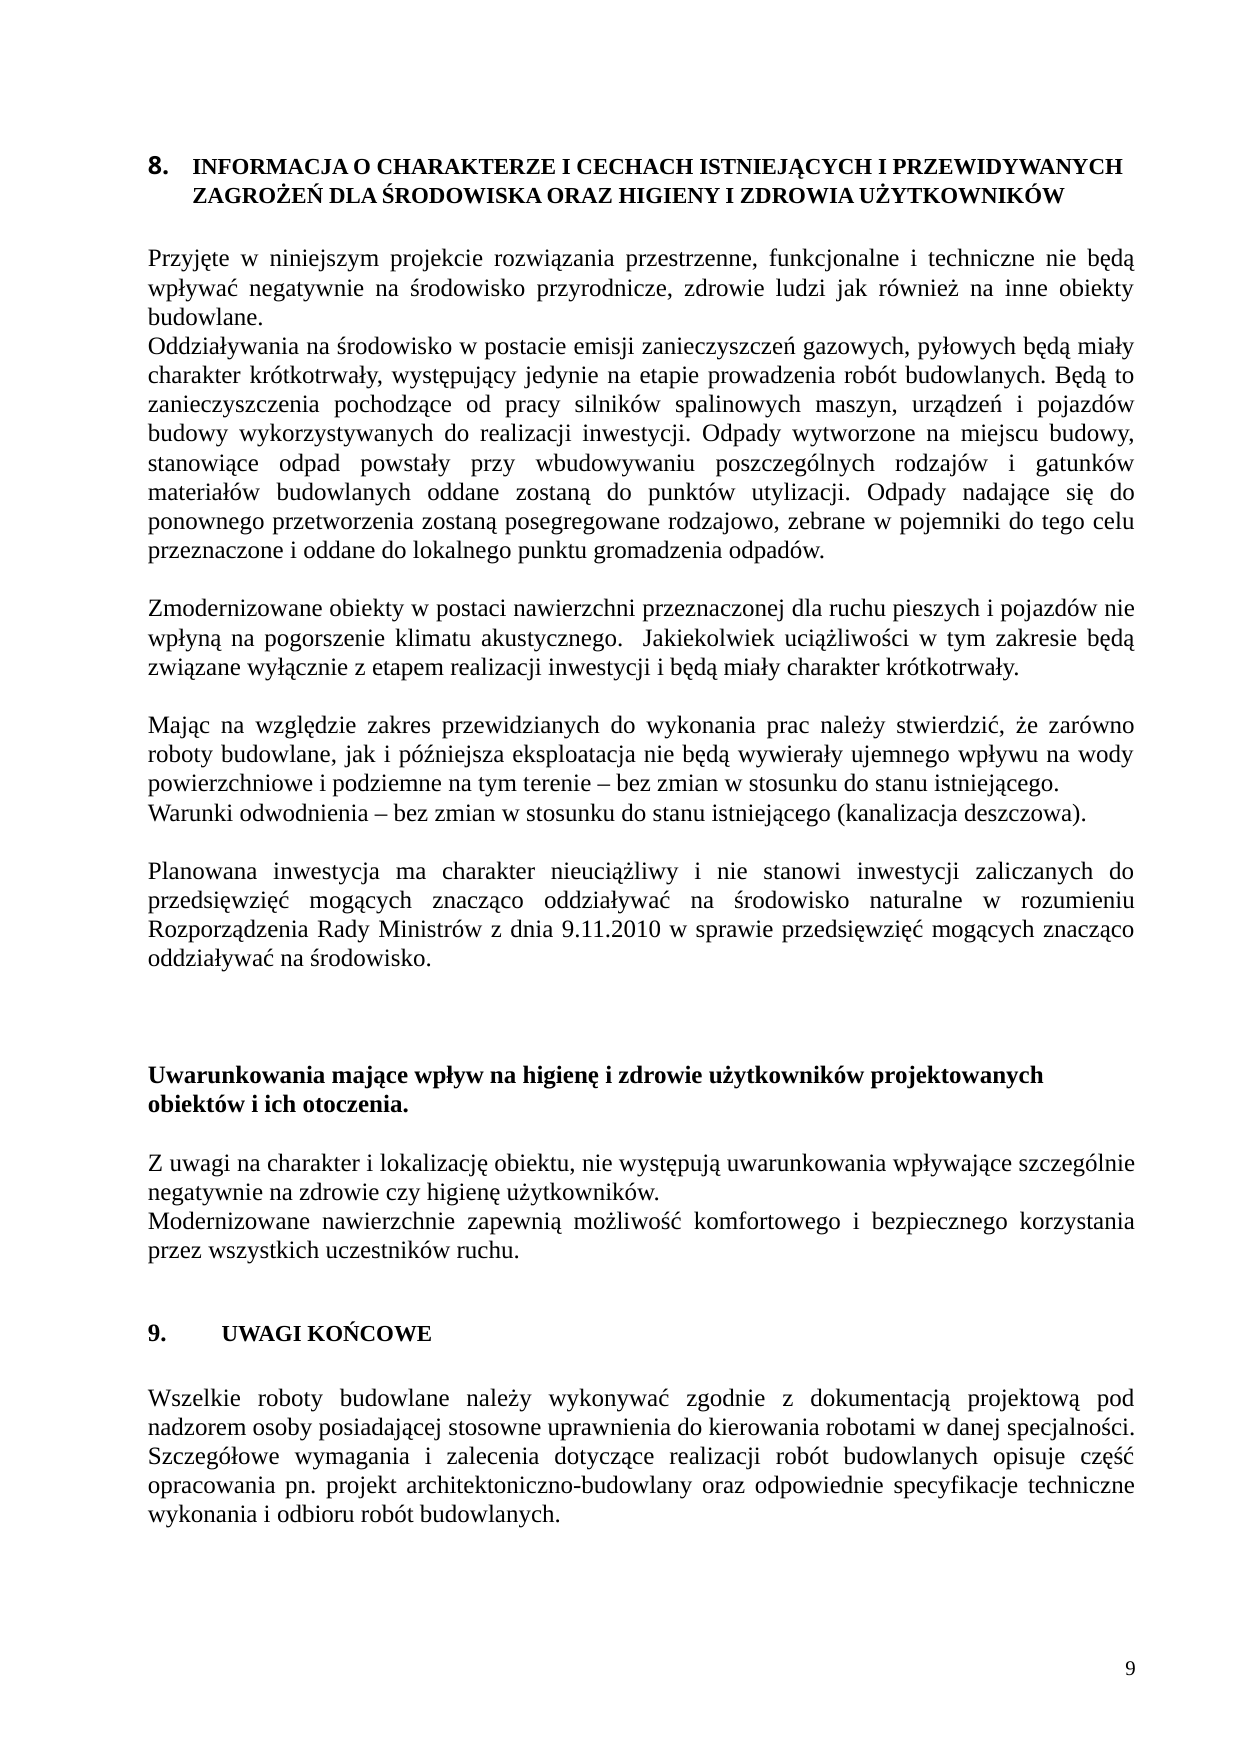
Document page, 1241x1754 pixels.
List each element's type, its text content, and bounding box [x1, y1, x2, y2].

text Mając na względzie zakres przewidzianych do wykonania prac należy stwierdzić, że zarówno roboty budowlane, jak i późniejsza eksploatacja nie będą wywierały ujemnego wpływu na wody powierzchniowe i podziemne na tym terenie – bez zmian w stosunku do stanu istniejącego. [148, 710, 1135, 798]
list Planowana inwestycja ma charakter nieuciążliwy i nie stanowi inwestycji zaliczanych do przedsięwzięć mogących znacząco oddziaływać na środowisko naturalne w rozumieniu Rozporządzenia Rady Ministrów z dnia 9.11.2010 w sprawie przedsięwzięć mogących znacząco oddziaływać na środowisko. [148, 856, 1135, 973]
subtitle UWAGI KOŃCOWE [148, 1318, 1135, 1347]
text Uwarunkowania mające wpływ na higienę i zdrowie użytkowników projektowanych obiektów i ich otoczenia. [148, 1060, 1135, 1118]
subtitle INFORMACJA O CHARAKTERZE I CECHACH ISTNIEJĄCYCH I PRZEWIDYWANYCH ZAGROŻEŃ DLA ŚRODOWISKA ORAZ HIGIENY I ZDROWIA UŻYTKOWNIKÓW [148, 148, 1135, 208]
text Modernizowane nawierzchnie zapewnią możliwość komfortowego i bezpiecznego korzystania przez wszystkich uczestników ruchu. [148, 1206, 1135, 1264]
text Warunki odwodnienia – bez zmian w stosunku do stanu istniejącego (kanalizacja deszczowa). [148, 798, 1135, 827]
list Wszelkie roboty budowlane należy wykonywać zgodnie z dokumentacją projektową pod nadzorem osoby posiadającej stosowne uprawnienia do kierowania robotami w danej specjalności. Szczegółowe wymagania i zalecenia dotyczące realizacji robót budowlanych opisuje część opracowania pn. projekt architektoniczno-budowlany oraz odpowiednie specyfikacje techniczne wykonania i odbioru robót budowlanych. [148, 1383, 1135, 1528]
text Oddziaływania na środowisko w postacie emisji zanieczyszczeń gazowych, pyłowych będą miały charakter krótkotrwały, występujący jedynie na etapie prowadzenia robót budowlanych. Będą to zanieczyszczenia pochodzące od pracy silników spalinowych maszyn, urządzeń i pojazdów budowy wykorzystywanych do realizacji inwestycji. Odpady wytworzone na miejscu budowy, stanowiące odpad powstały przy wbudowywaniu poszczególnych rodzajów i gatunków materiałów budowlanych oddane zostaną do punktów utylizacji. Odpady nadające się do ponownego przetworzenia zostaną posegregowane rodzajowo, zebrane w pojemniki do tego celu przeznaczone i oddane do lokalnego punktu gromadzenia odpadów. [148, 331, 1135, 564]
text Z uwagi na charakter i lokalizację obiektu, nie występują uwarunkowania wpływające szczególnie negatywnie na zdrowie czy higienę użytkowników. [148, 1148, 1135, 1206]
text Przyjęte w niniejszym projekcie rozwiązania przestrzenne, funkcjonalne i techniczne nie będą wpływać negatywnie na środowisko przyrodnicze, zdrowie ludzi jak również na inne obiekty budowlane. [148, 243, 1135, 331]
text Zmodernizowane obiekty w postaci nawierzchni przeznaczonej dla ruchu pieszych i pojazdów nie wpłyną na pogorszenie klimatu akustycznego. Jakiekolwiek uciążliwości w tym zakresie będą związane wyłącznie z etapem realizacji inwestycji i będą miały charakter krótkotrwały. [148, 593, 1135, 681]
